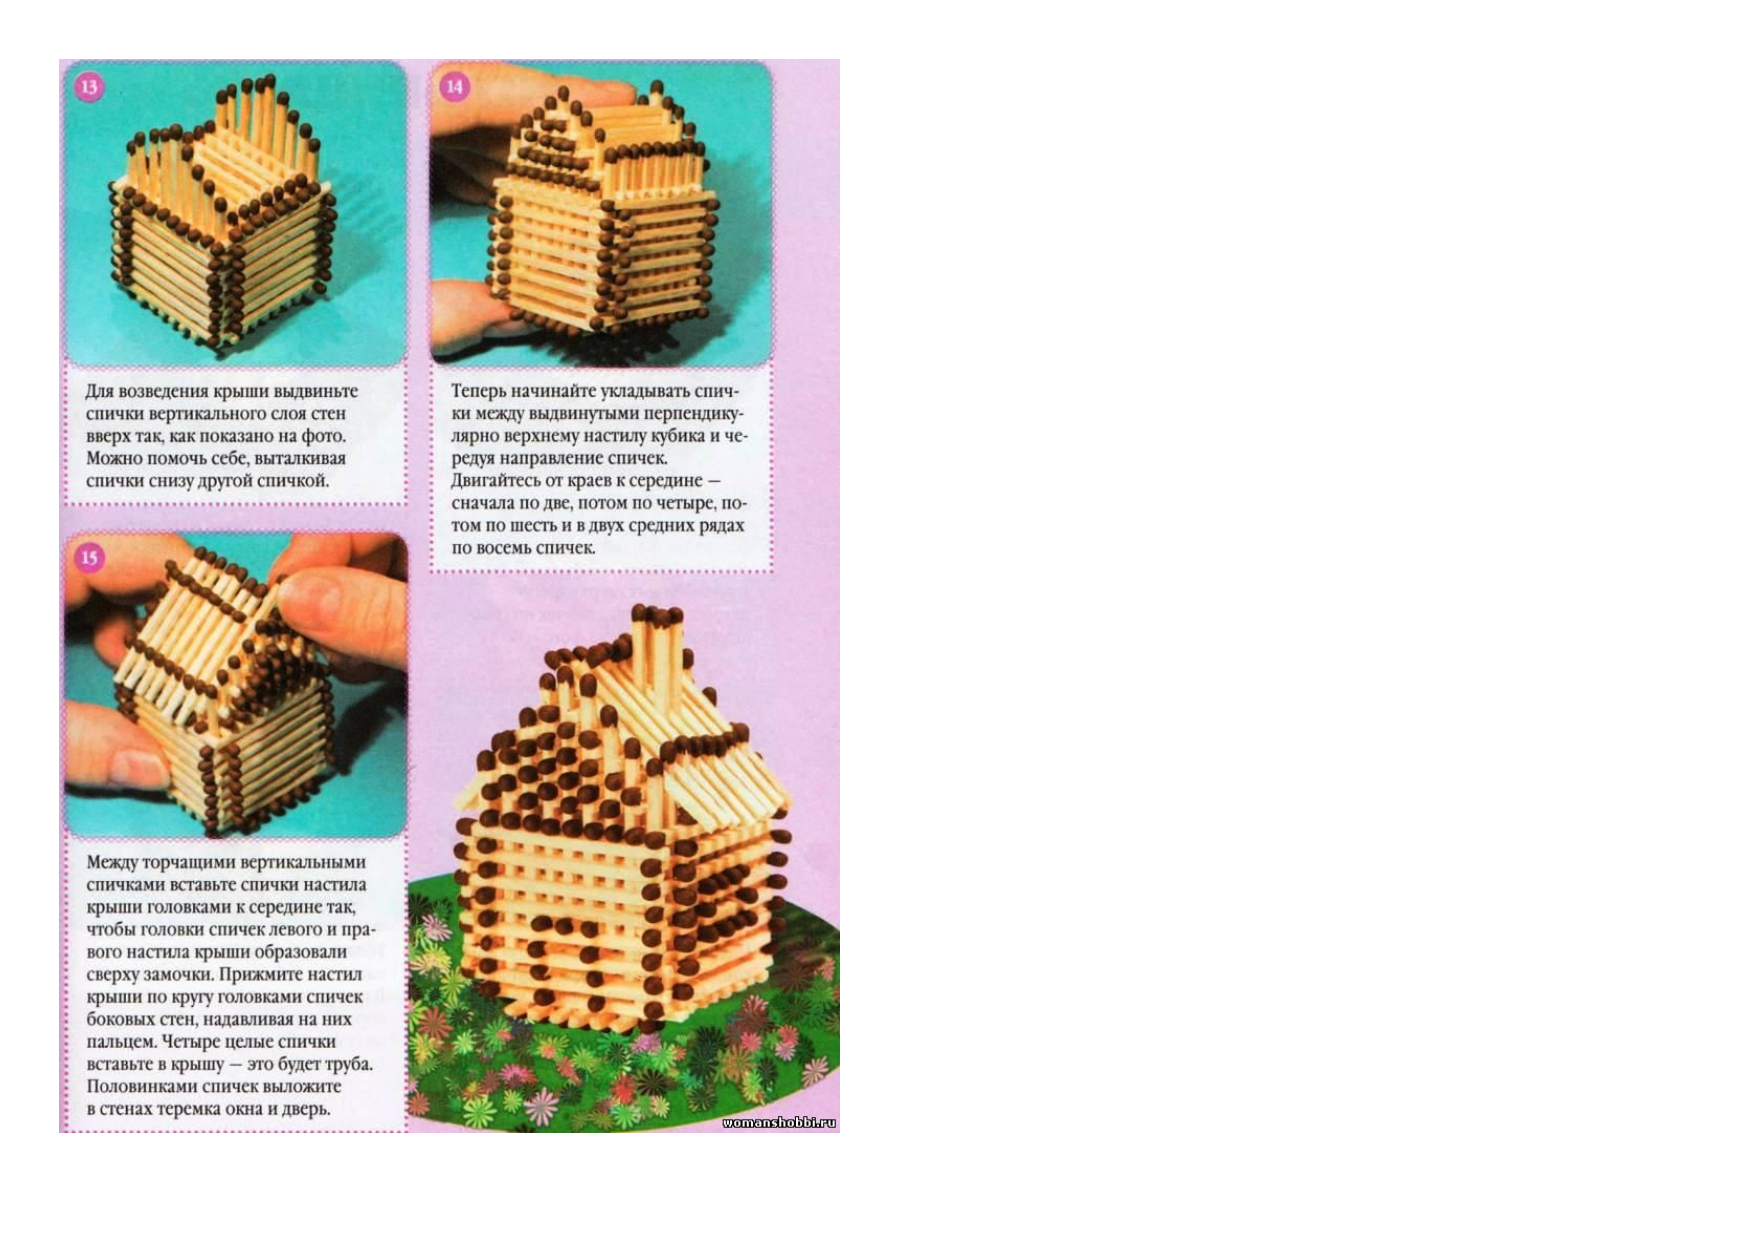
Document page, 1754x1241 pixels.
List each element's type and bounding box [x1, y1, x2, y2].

picture [59, 59, 840, 1133]
